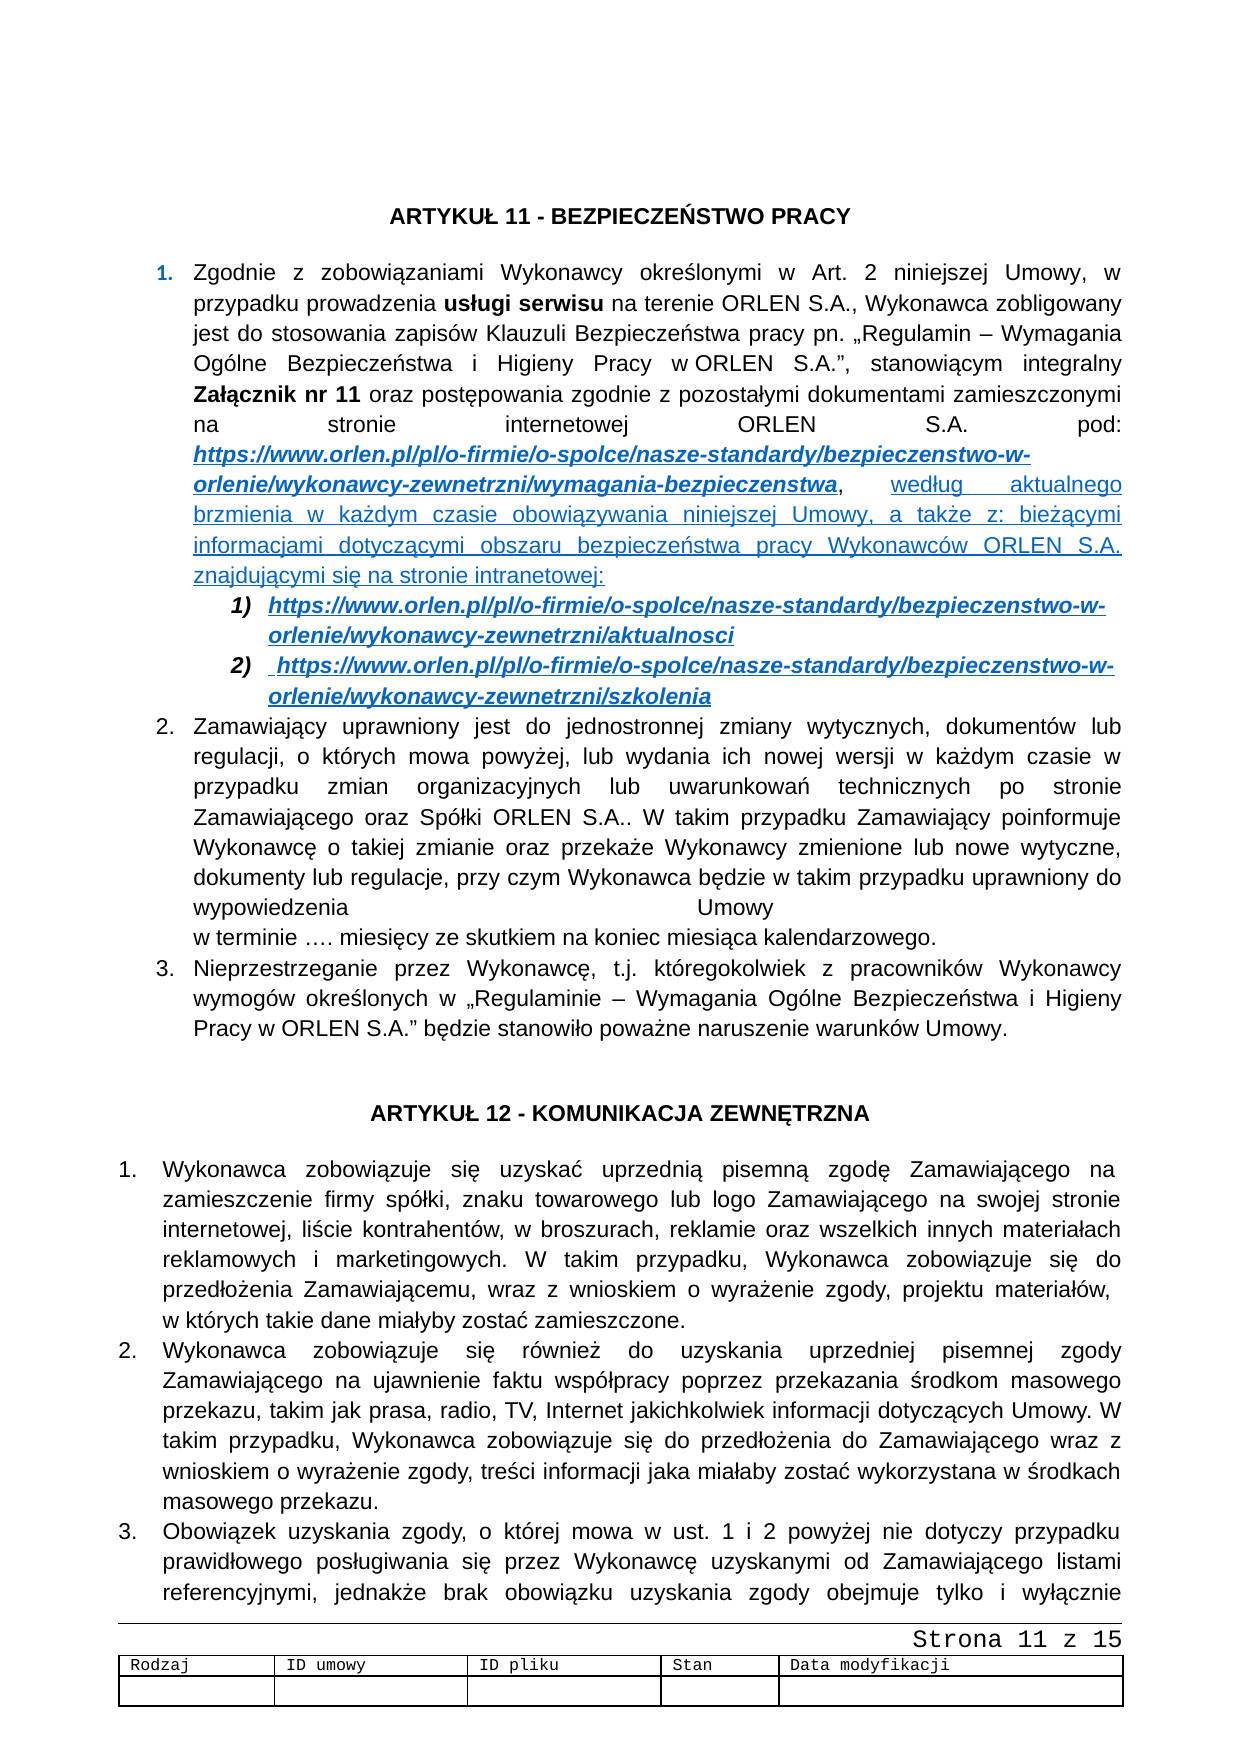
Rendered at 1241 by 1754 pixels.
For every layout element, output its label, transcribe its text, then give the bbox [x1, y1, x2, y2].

list Wykonawca zobowiązuje się również do uzyskania uprzedniej pisemnej zgody Zamawiającego na ujawnienie faktu współpracy poprzez przekazania środkom masowego przekazu, takim jak prasa, radio, TV, Internet jakichkolwiek informacji dotyczących Umowy. W takim przypadku, Wykonawca zobowiązuje się do przedłożenia do Zamawiającego wraz z wnioskiem o wyrażenie zgody, treści informacji jaka miałaby zostać wykorzystana w środkach masowego przekazu. [118, 1337, 1122, 1514]
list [118, 1518, 1122, 1605]
list Nieprzestrzeganie przez Wykonawcę, t.j. któregokolwiek z pracowników Wykonawcy wymogów określonych w „Regulaminie – Wymagania Ogólne Bezpieczeństwa i Higieny Pracy w ORLEN S.A.” będzie stanowiło poważne naruszenie warunków Umowy. [156, 954, 1122, 1041]
text ARTYKUŁ 12 - KOMUNIKACJA ZEWNĘTRZNA [118, 1100, 1122, 1127]
list Zgodnie z zobowiązaniami Wykonawcy określonymi w Art. 2 niniejszej Umowy, w przypadku prowadzenia usługi serwisu na terenie ORLEN S.A., Wykonawca zobligowany jest do stosowania zapisów Klauzuli Bezpieczeństwa pracy pn. „Regulamin – Wymagania Ogólne Bezpieczeństwa i Higieny Pracy w ORLEN S.A.”, stanowiącym integralny Załącznik nr 11 oraz postępowania zgodnie z pozostałymi dokumentami zamieszczonymi na stronie internetowej ORLEN S.A. pod: https://www.orlen.pl/pl/o-firmie/o-spolce/nasze-standardy/bezpieczenstwo-w-orlenie/wykonawcy-zewnetrzni/wymagania-bezpieczenstwa, według aktualnego brzmienia w każdym czasie obowiązywania niniejszej Umowy, a także z: bieżącymi informacjami dotyczącymi obszaru bezpieczeństwa pracy Wykonawców ORLEN S.A. znajdującymi się na stronie intranetowej: [156, 258, 1122, 588]
list https://www.orlen.pl/pl/o-firmie/o-spolce/nasze-standardy/bezpieczenstwo-w-orlenie/wykonawcy-zewnetrzni/szkolenia [231, 652, 1122, 709]
list Zamawiający uprawniony jest do jednostronnej zmiany wytycznych, dokumentów lub regulacji, o których mowa powyżej, lub wydania ich nowej wersji w każdym czasie w przypadku zmian organizacyjnych lub uwarunkowań technicznych po stronie Zamawiającego oraz Spółki ORLEN S.A.. W takim przypadku Zamawiający poinformuje Wykonawcę o takiej zmianie oraz przekaże Wykonawcy zmienione lub nowe wytyczne, dokumenty lub regulacje, przy czym Wykonawca będzie w takim przypadku uprawniony do wypowiedzenia Umowy w terminie …. miesięcy ze skutkiem na koniec miesiąca kalendarzowego. [156, 713, 1122, 951]
list Wykonawca zobowiązuje się uzyskać uprzednią pisemną zgodę Zamawiającego na zamieszczenie firmy spółki, znaku towarowego lub logo Zamawiającego na swojej stronie internetowej, liście kontrahentów, w broszurach, reklamie oraz wszelkich innych materiałach reklamowych i marketingowych. W takim przypadku, Wykonawca zobowiązuje się do przedłożenia Zamawiającemu, wraz z wnioskiem o wyrażenie zgody, projektu materiałów, w których takie dane miałyby zostać zamieszczone. [118, 1156, 1122, 1333]
list https://www.orlen.pl/pl/o-firmie/o-spolce/nasze-standardy/bezpieczenstwo-w-orlenie/wykonawcy-zewnetrzni/aktualnosci [231, 592, 1122, 649]
text ARTYKUŁ 11 - BEZPIECZEŃSTWO PRACY [118, 203, 1122, 229]
